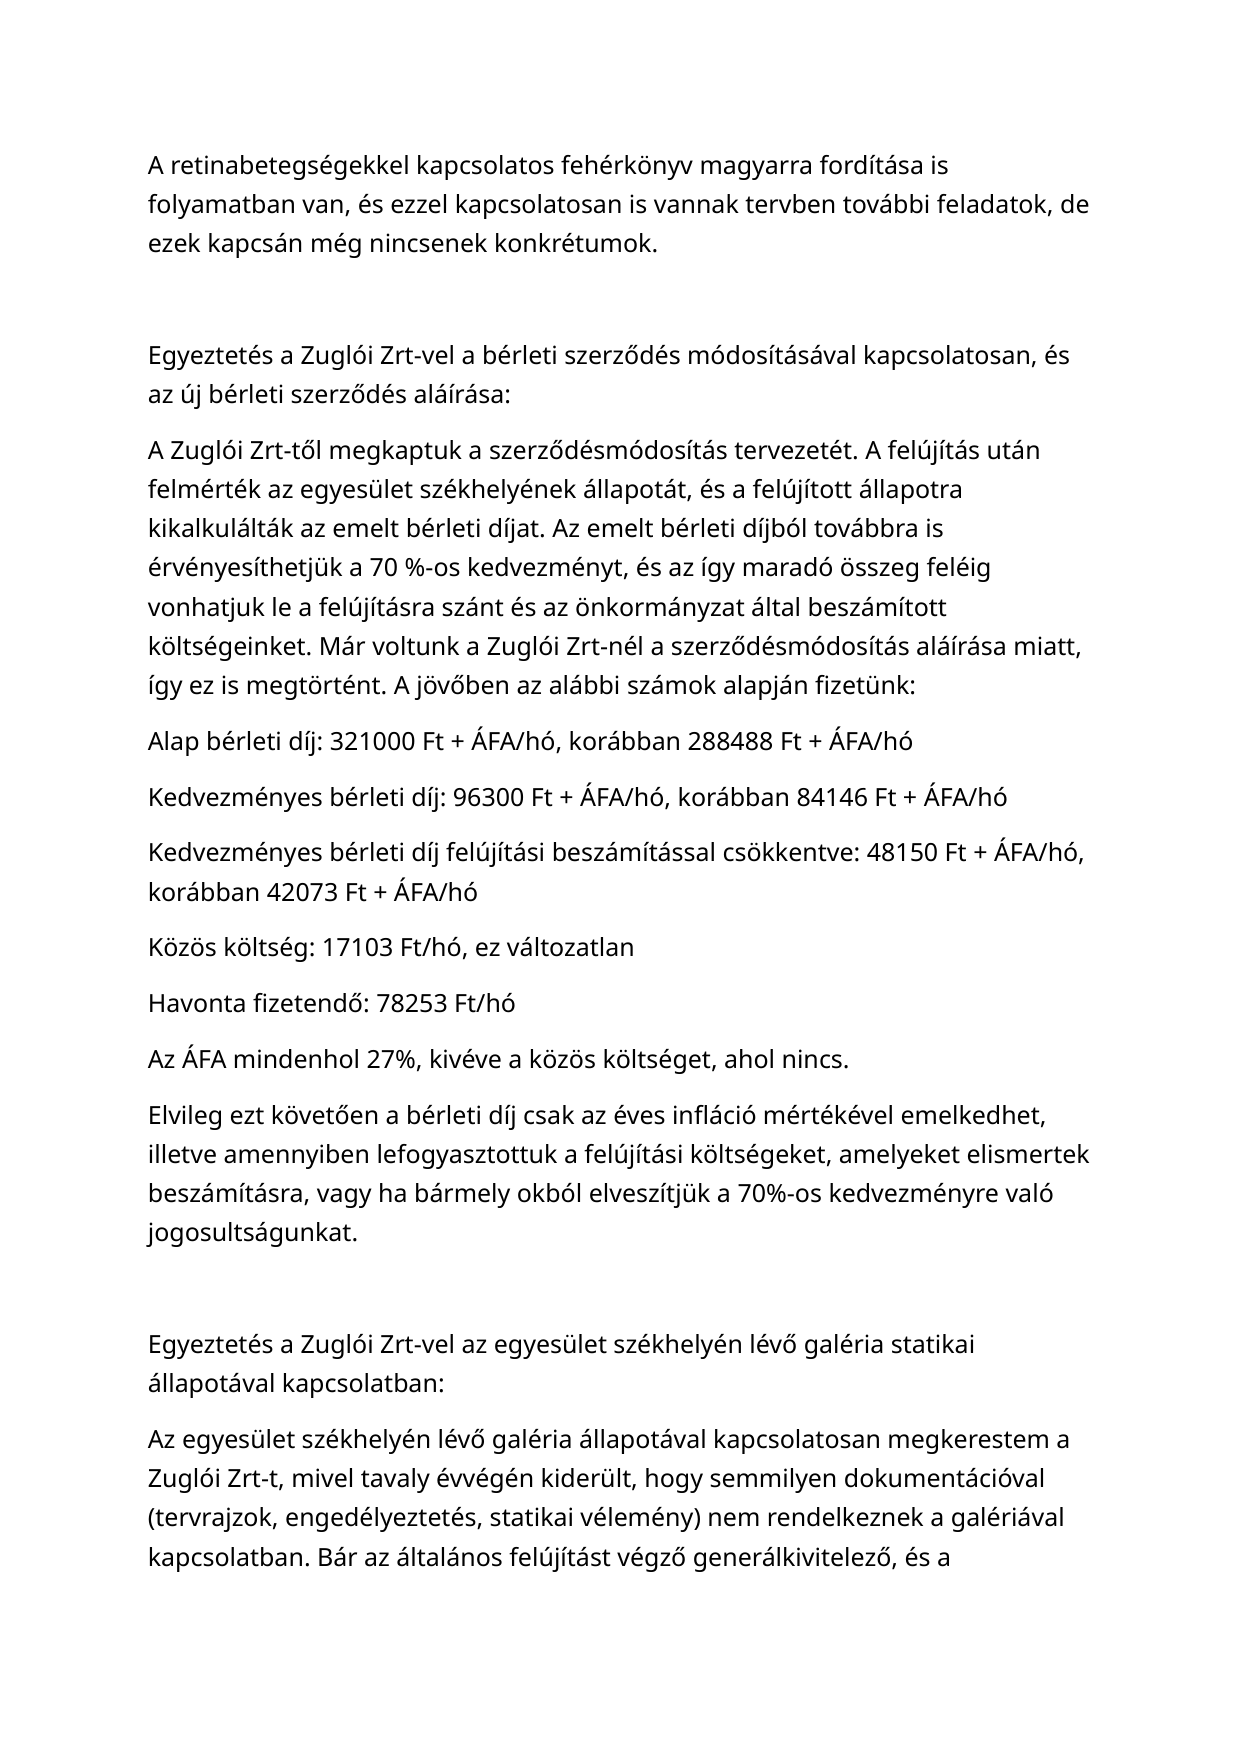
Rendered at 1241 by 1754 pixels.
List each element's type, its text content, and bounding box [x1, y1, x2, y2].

text A Zuglói Zrt-től megkaptuk a szerződésmódosítás tervezetét. A felújítás után felmérték az egyesület székhelyének állapotát, és a felújított állapotra kikalkulálták az emelt bérleti díjat. Az emelt bérleti díjból továbbra is érvényesíthetjük a 70 %-os kedvezményt, és az így maradó összeg feléig vonhatjuk le a felújításra szánt és az önkormányzat által beszámított költségeinket. Már voltunk a Zuglói Zrt-nél a szerződésmódosítás aláírása miatt, így ez is megtörtént. A jövőben az alábbi számok alapján fizetünk: [148, 433, 1093, 702]
text Elvileg ezt követően a bérleti díj csak az éves infláció mértékével emelkedhet, illetve amennyiben lefogyasztottuk a felújítási költségeket, amelyeket elismertek beszámításra, vagy ha bármely okból elveszítjük a 70%-os kedvezményre való jogosultságunkat. [148, 1098, 1093, 1249]
text Az ÁFA mindenhol 27%, kivéve a közös költséget, ahol nincs. [148, 1042, 1093, 1076]
text Havonta fizetendő: 78253 Ft/hó [148, 986, 1093, 1020]
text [148, 1422, 1093, 1573]
text Alap bérleti díj: 321000 Ft + ÁFA/hó, korábban 288488 Ft + ÁFA/hó [148, 723, 1093, 757]
text Közös költség: 17103 Ft/hó, ez változatlan [148, 930, 1093, 964]
text A retinabetegségekkel kapcsolatos fehérkönyv magyarra fordítása is folyamatban van, és ezzel kapcsolatosan is vannak tervben további feladatok, de ezek kapcsán még nincsenek konkrétumok. [148, 148, 1093, 260]
text Egyeztetés a Zuglói Zrt-vel az egyesület székhelyén lévő galéria statikai állapotával kapcsolatban: [148, 1327, 1093, 1400]
text Kedvezményes bérleti díj felújítási beszámítással csökkentve: 48150 Ft + ÁFA/hó, korábban 42073 Ft + ÁFA/hó [148, 835, 1093, 908]
text Egyeztetés a Zuglói Zrt-vel a bérleti szerződés módosításával kapcsolatosan, és az új bérleti szerződés aláírása: [148, 338, 1093, 411]
text Kedvezményes bérleti díj: 96300 Ft + ÁFA/hó, korábban 84146 Ft + ÁFA/hó [148, 779, 1093, 813]
